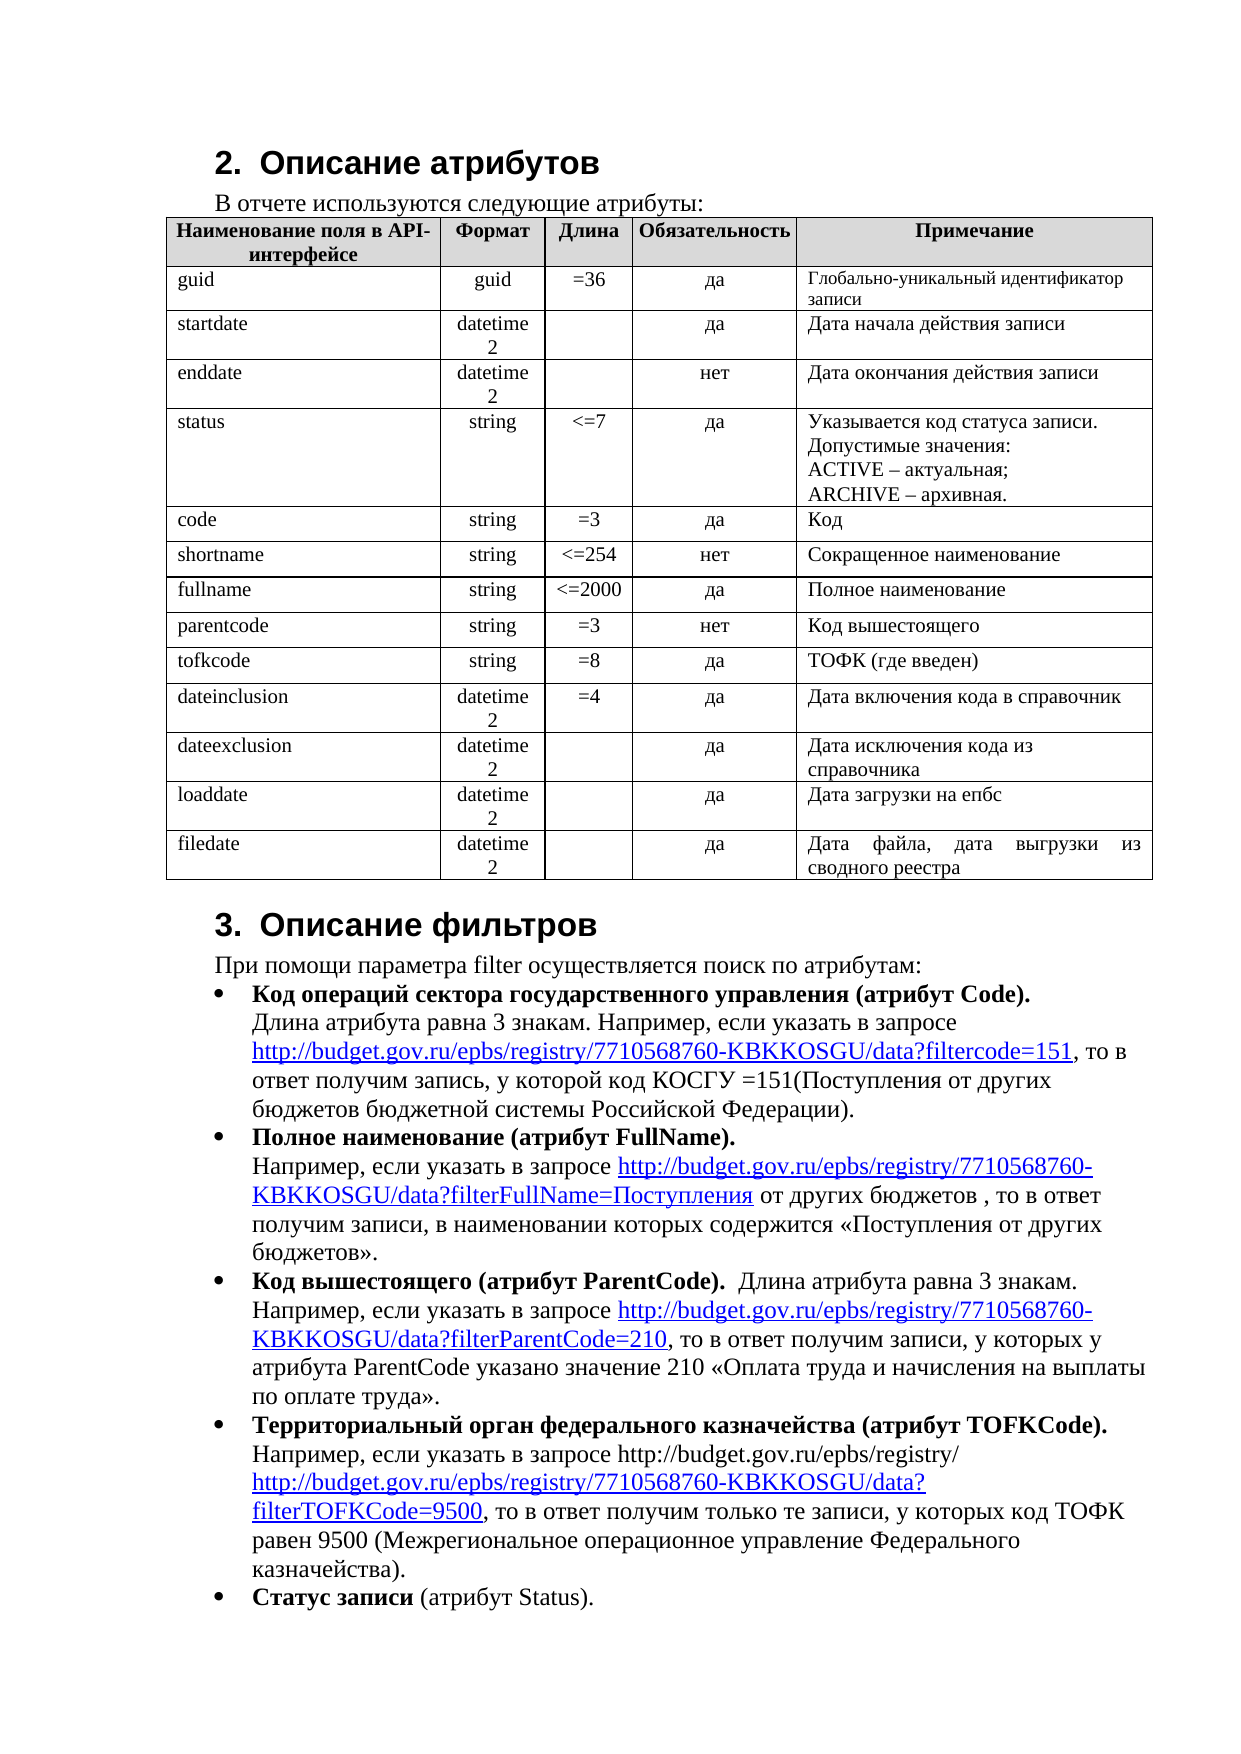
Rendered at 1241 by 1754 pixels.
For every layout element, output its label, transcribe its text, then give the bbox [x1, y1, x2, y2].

text Например, если указать в запросе http://budget.gov.ru/epbs/registry/7710568760-KBKKOSGU/data?filterParentCode=210, то в ответ получим записи, у которых у атрибута ParentCode указано значение 210 «Оплата труда и начисления на выплаты по оплате труда». [252, 1295, 1152, 1410]
table_cell да [633, 578, 796, 612]
table_cell Дата включения кода в справочник [797, 684, 1152, 732]
table_cell Дата окончания действия записи [797, 360, 1152, 408]
table_cell datetime2 [441, 311, 544, 359]
list Полное наименование (атрибут FullName). [214, 1122, 1152, 1151]
table_header Примечание [797, 218, 1152, 266]
table_cell datetime2 [441, 831, 544, 879]
table_cell [546, 782, 632, 830]
table_cell string [441, 648, 544, 683]
table_cell loaddate [167, 782, 440, 830]
table_cell нет [633, 542, 796, 576]
table_cell Код [797, 507, 1152, 541]
table_cell shortname [167, 542, 440, 576]
table_cell guid [441, 267, 544, 310]
table_cell =8 [546, 648, 632, 683]
table_cell datetime2 [441, 733, 544, 781]
list Территориальный орган федерального казначейства (атрибут TOFKCode). Например, если указать в запросе http://budget.gov.ru/epbs/registry/ http://budget.gov.ru/epbs/registry/7710568760-KBKKOSGU/data?filterTOFKCode=9500, то в ответ получим только те записи, у которых код ТОФК равен 9500 (Межрегиональное операционное управление Федерального казначейства). [214, 1410, 1152, 1582]
table_cell да [633, 684, 796, 732]
table_header Длина [546, 218, 632, 266]
table_cell datetime2 [441, 360, 544, 408]
table_cell datetime2 [441, 782, 544, 830]
table_header Формат [441, 218, 544, 266]
table_cell Дата исключения кода из справочника [797, 733, 1152, 781]
table_cell startdate [167, 311, 440, 359]
table_cell нет [633, 360, 796, 408]
table_cell Дата файла, дата выгрузки из сводного реестра [797, 831, 1152, 879]
table_cell <=7 [546, 409, 632, 506]
list Код вышестоящего (атрибут ParentCode). Длина атрибута равна 3 знакам. [214, 1266, 1152, 1295]
table_cell Дата начала действия записи [797, 311, 1152, 359]
table_cell tofkcode [167, 648, 440, 683]
table_header Наименование поля в API-интерфейсе [167, 218, 440, 266]
table_cell да [633, 267, 796, 310]
table_cell да [633, 831, 796, 879]
table_cell Сокращенное наименование [797, 542, 1152, 576]
table_cell Код вышестоящего [797, 613, 1152, 647]
table_cell filedate [167, 831, 440, 879]
table_cell [546, 831, 632, 879]
table_cell guid [167, 267, 440, 310]
text Например, если указать в запросе http://budget.gov.ru/epbs/registry/7710568760-KBKKOSGU/data?filterFullName=Поступления от других бюджетов , то в ответ получим записи, в наименовании которых содержится «Поступления от других бюджетов». [252, 1151, 1152, 1266]
table_cell да [633, 409, 796, 506]
table_cell string [441, 613, 544, 647]
table_cell [546, 360, 632, 408]
table_cell нет [633, 613, 796, 647]
table_cell <=254 [546, 542, 632, 576]
table_cell да [633, 648, 796, 683]
table_cell =36 [546, 267, 632, 310]
table_cell [546, 733, 632, 781]
subtitle Описание атрибутов [214, 143, 1152, 182]
table_cell =3 [546, 507, 632, 541]
table_cell да [633, 782, 796, 830]
list Статус записи (атрибут Status). [214, 1582, 1152, 1611]
table_cell string [441, 409, 544, 506]
table_cell string [441, 578, 544, 612]
table_cell Дата загрузки на епбс [797, 782, 1152, 830]
table_cell dateexclusion [167, 733, 440, 781]
table_cell [546, 311, 632, 359]
table_cell code [167, 507, 440, 541]
table_cell <=2000 [546, 578, 632, 612]
table_cell ТОФК (где введен) [797, 648, 1152, 683]
subtitle Описание фильтров [214, 905, 1152, 944]
table_cell Указывается код статуса записи. Допустимые значения: ACTIVE – актуальная; ARCHIVE – архивная. [797, 409, 1152, 506]
table_cell да [633, 733, 796, 781]
table_cell Полное наименование [797, 578, 1152, 612]
table_cell да [633, 311, 796, 359]
table_cell datetime2 [441, 684, 544, 732]
table_cell string [441, 507, 544, 541]
table_cell parentcode [167, 613, 440, 647]
table_cell =4 [546, 684, 632, 732]
list Код операций сектора государственного управления (атрибут Code). [214, 979, 1152, 1007]
text При помощи параметра filter осуществляется поиск по атрибутам: [177, 950, 1152, 979]
table_header Обязательность [633, 218, 796, 266]
table_cell enddate [167, 360, 440, 408]
table_cell fullname [167, 578, 440, 612]
table_cell dateinclusion [167, 684, 440, 732]
table_cell string [441, 542, 544, 576]
table_cell да [633, 507, 796, 541]
text Длина атрибута равна 3 знакам. Например, если указать в запросе http://budget.gov.ru/epbs/registry/7710568760-KBKKOSGU/data?filtercode=151, то в ответ получим запись, у которой код КОСГУ =151(Поступления от других бюджетов бюджетной системы Российской Федерации). [252, 1007, 1152, 1122]
text В отчете используются следующие атрибуты: [177, 188, 1152, 217]
table_cell =3 [546, 613, 632, 647]
table_cell Глобально-уникальный идентификатор записи [797, 267, 1152, 310]
table_cell status [167, 409, 440, 506]
